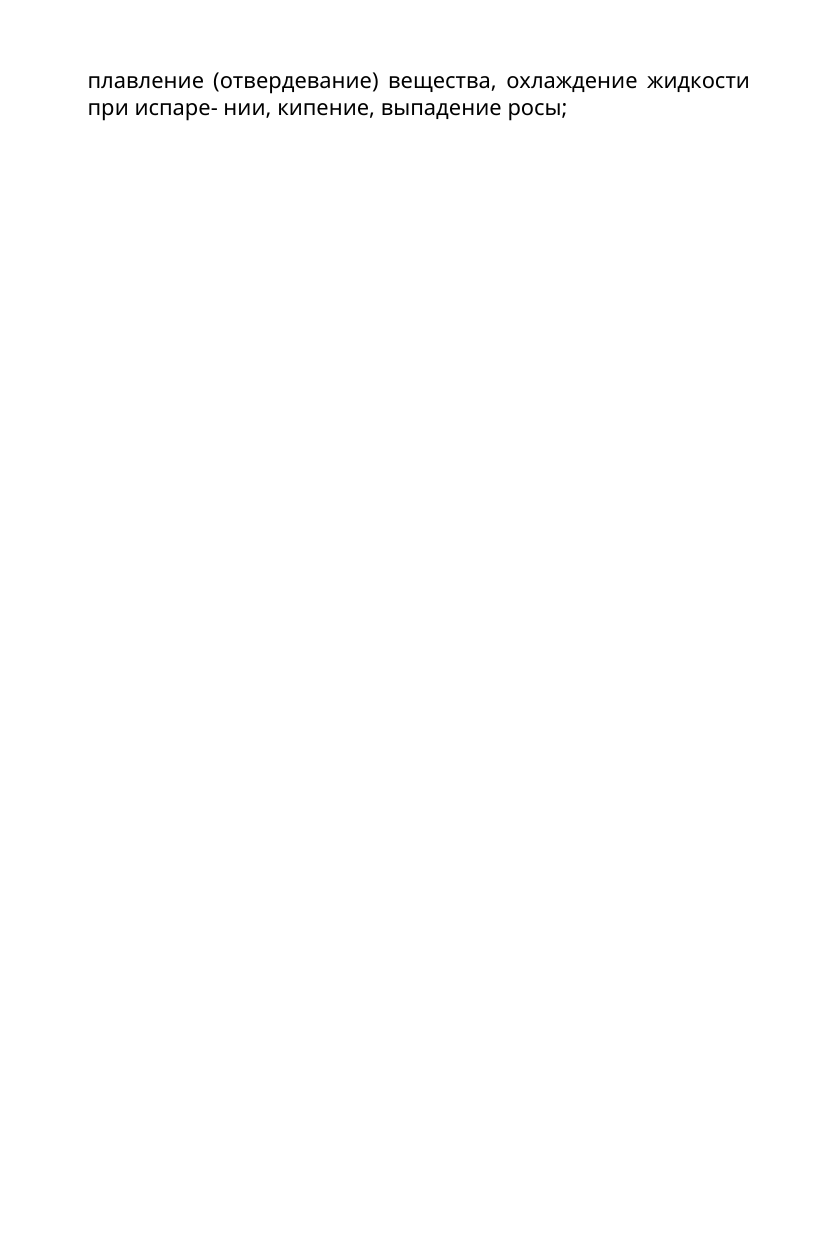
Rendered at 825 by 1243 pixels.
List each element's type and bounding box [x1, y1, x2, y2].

list [87, 67, 750, 122]
